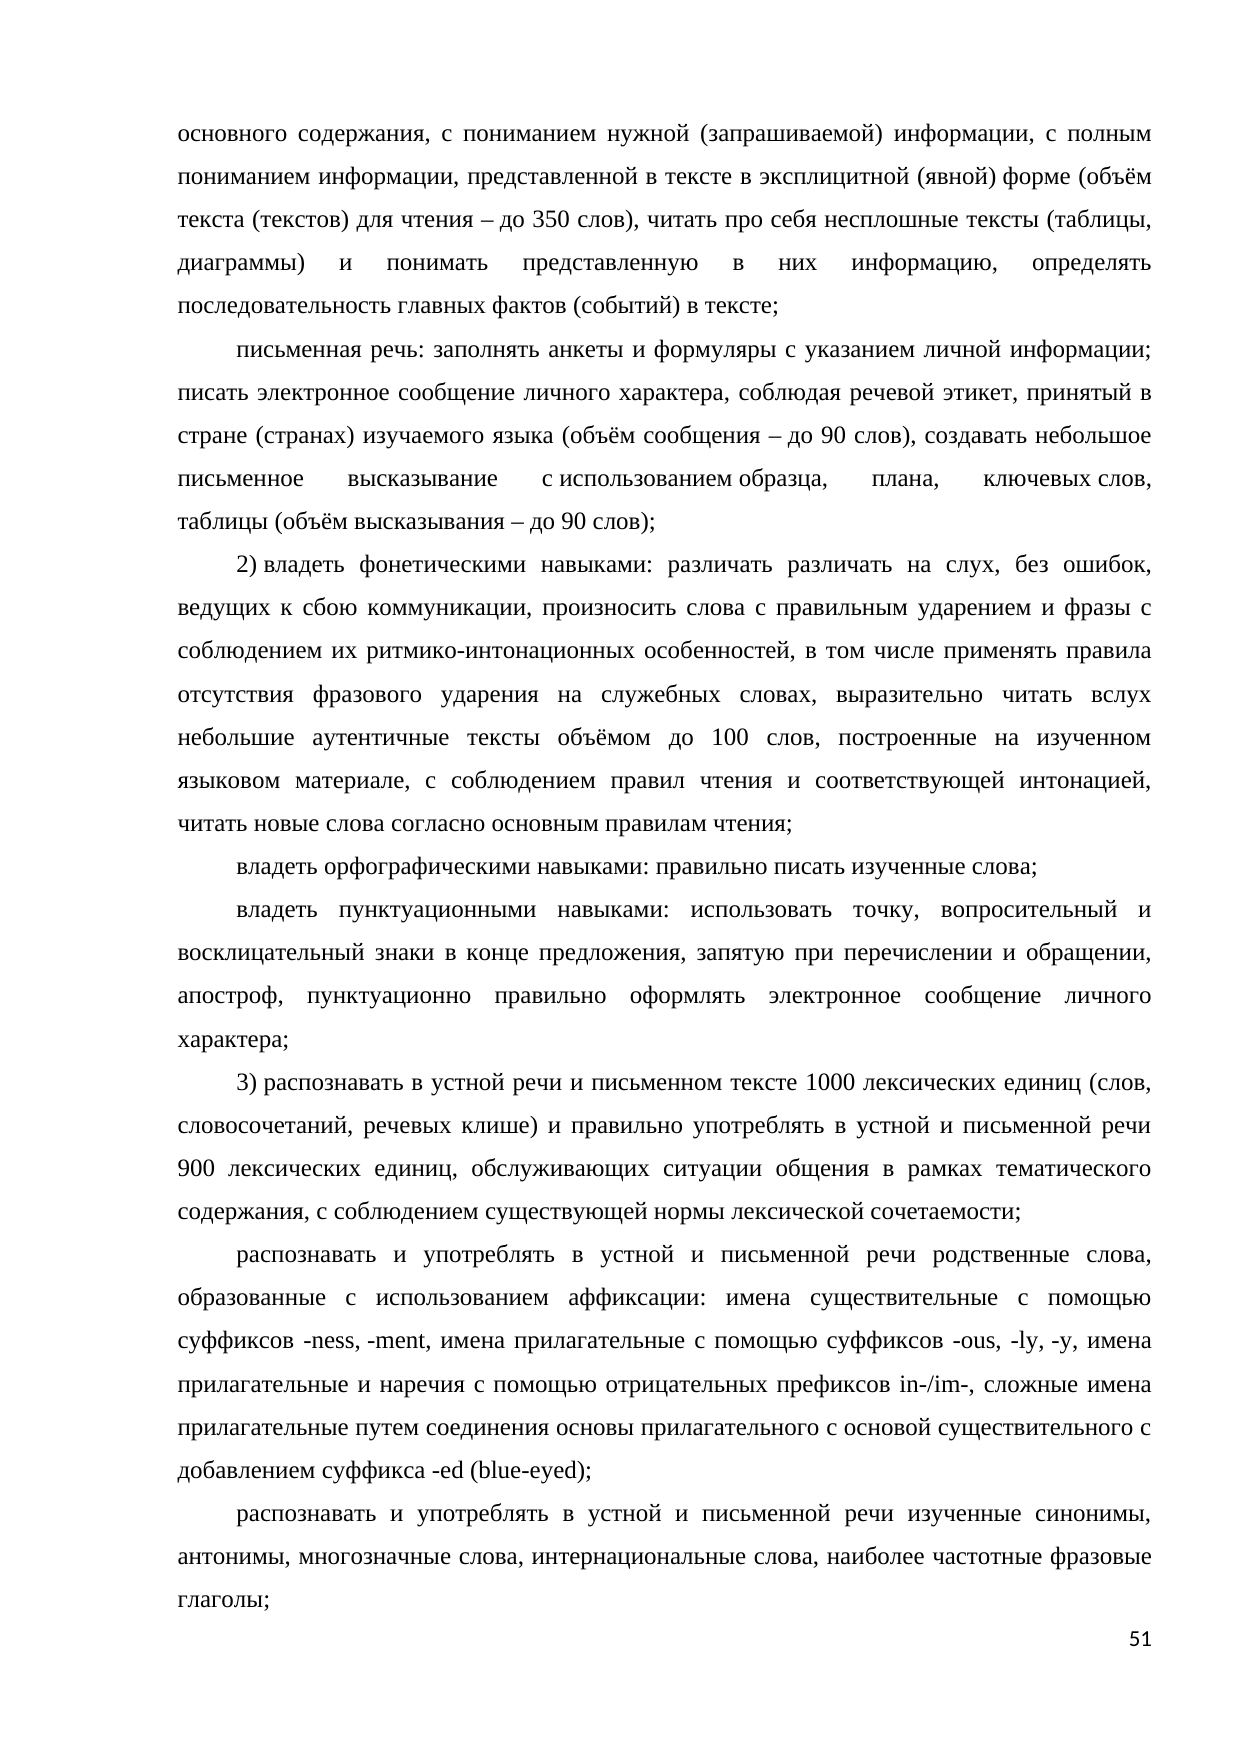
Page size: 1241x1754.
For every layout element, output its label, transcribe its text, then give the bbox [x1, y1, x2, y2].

text 2) владеть фонетическими навыками: различать различать на слух, без ошибок, ведущих к сбою коммуникации, произносить слова с правильным ударением и фразы с соблюдением их ритмико-интонационных особенностей, в том числе применять правила отсутствия фразового ударения на служебных словах, выразительно читать вслух небольшие аутентичные тексты объёмом до 100 слов, построенные на изученном языковом материале, с соблюдением правил чтения и соответствующей интонацией, читать новые слова согласно основным правилам чтения; [177, 549, 1152, 837]
text владеть орфографическими навыками: правильно писать изученные слова; [177, 851, 1152, 880]
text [177, 118, 1152, 319]
text владеть пунктуационными навыками: использовать точку, вопросительный и восклицательный знаки в конце предложения, запятую при перечислении и обращении, апостроф, пунктуационно правильно оформлять электронное сообщение личного характера; [177, 894, 1152, 1052]
text распознавать и употреблять в устной и письменной речи изученные синонимы, антонимы, многозначные слова, интернациональные слова, наиболее частотные фразовые глаголы; [177, 1498, 1152, 1613]
text 3) распознавать в устной речи и письменном тексте 1000 лексических единиц (слов, словосочетаний, речевых клише) и правильно употреблять в устной и письменной речи 900 лексических единиц, обслуживающих ситуации общения в рамках тематического содержания, с соблюдением существующей нормы лексической сочетаемости; [177, 1067, 1152, 1225]
text письменная речь: заполнять анкеты и формуляры с указанием личной информации; писать электронное сообщение личного характера, соблюдая речевой этикет, принятый в стране (странах) изучаемого языка (объём сообщения – до 90 слов), создавать небольшое письменное высказывание с использованием образца, плана, ключевых слов, таблицы (объём высказывания – до 90 слов); [177, 334, 1152, 535]
text распознавать и употреблять в устной и письменной речи родственные слова, образованные с использованием аффиксации: имена существительные с помощью суффиксов -ness, -ment, имена прилагательные с помощью суффиксов -ous, -ly, -y, имена прилагательные и наречия с помощью отрицательных префиксов in-/im-, сложные имена прилагательные путем соединения основы прилагательного с основой существительного с добавлением суффикса -ed (blue-eyed); [177, 1239, 1152, 1484]
